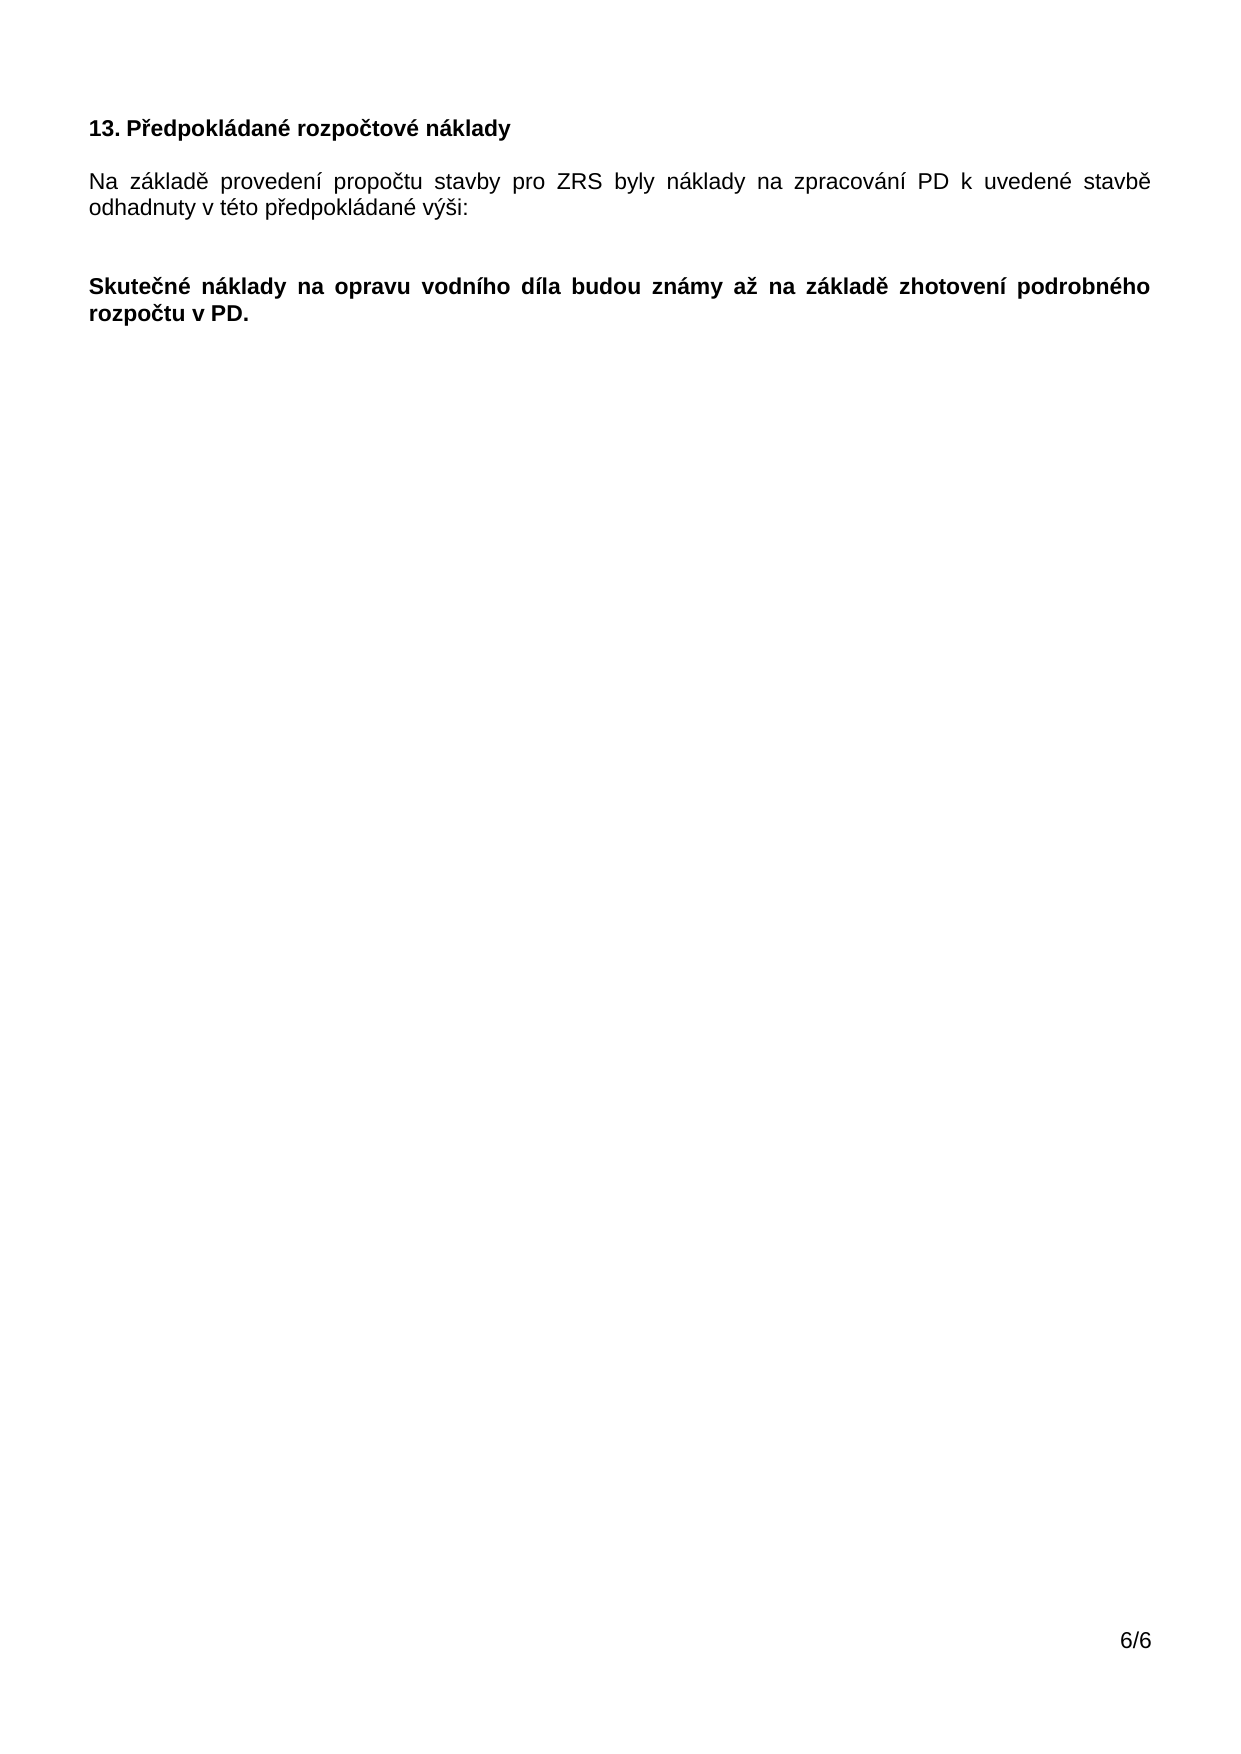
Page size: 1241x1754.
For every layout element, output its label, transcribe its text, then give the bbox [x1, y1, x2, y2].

text Skutečné náklady na opravu vodního díla budou známy až na základě zhotovení podrobného rozpočtu v PD. [89, 273, 1152, 326]
text Na základě provedení propočtu stavby pro ZRS byly náklady na zpracování PD k uvedené stavbě odhadnuty v této předpokládané výši: [89, 168, 1152, 220]
subtitle Předpokládané rozpočtové náklady [89, 115, 1152, 141]
